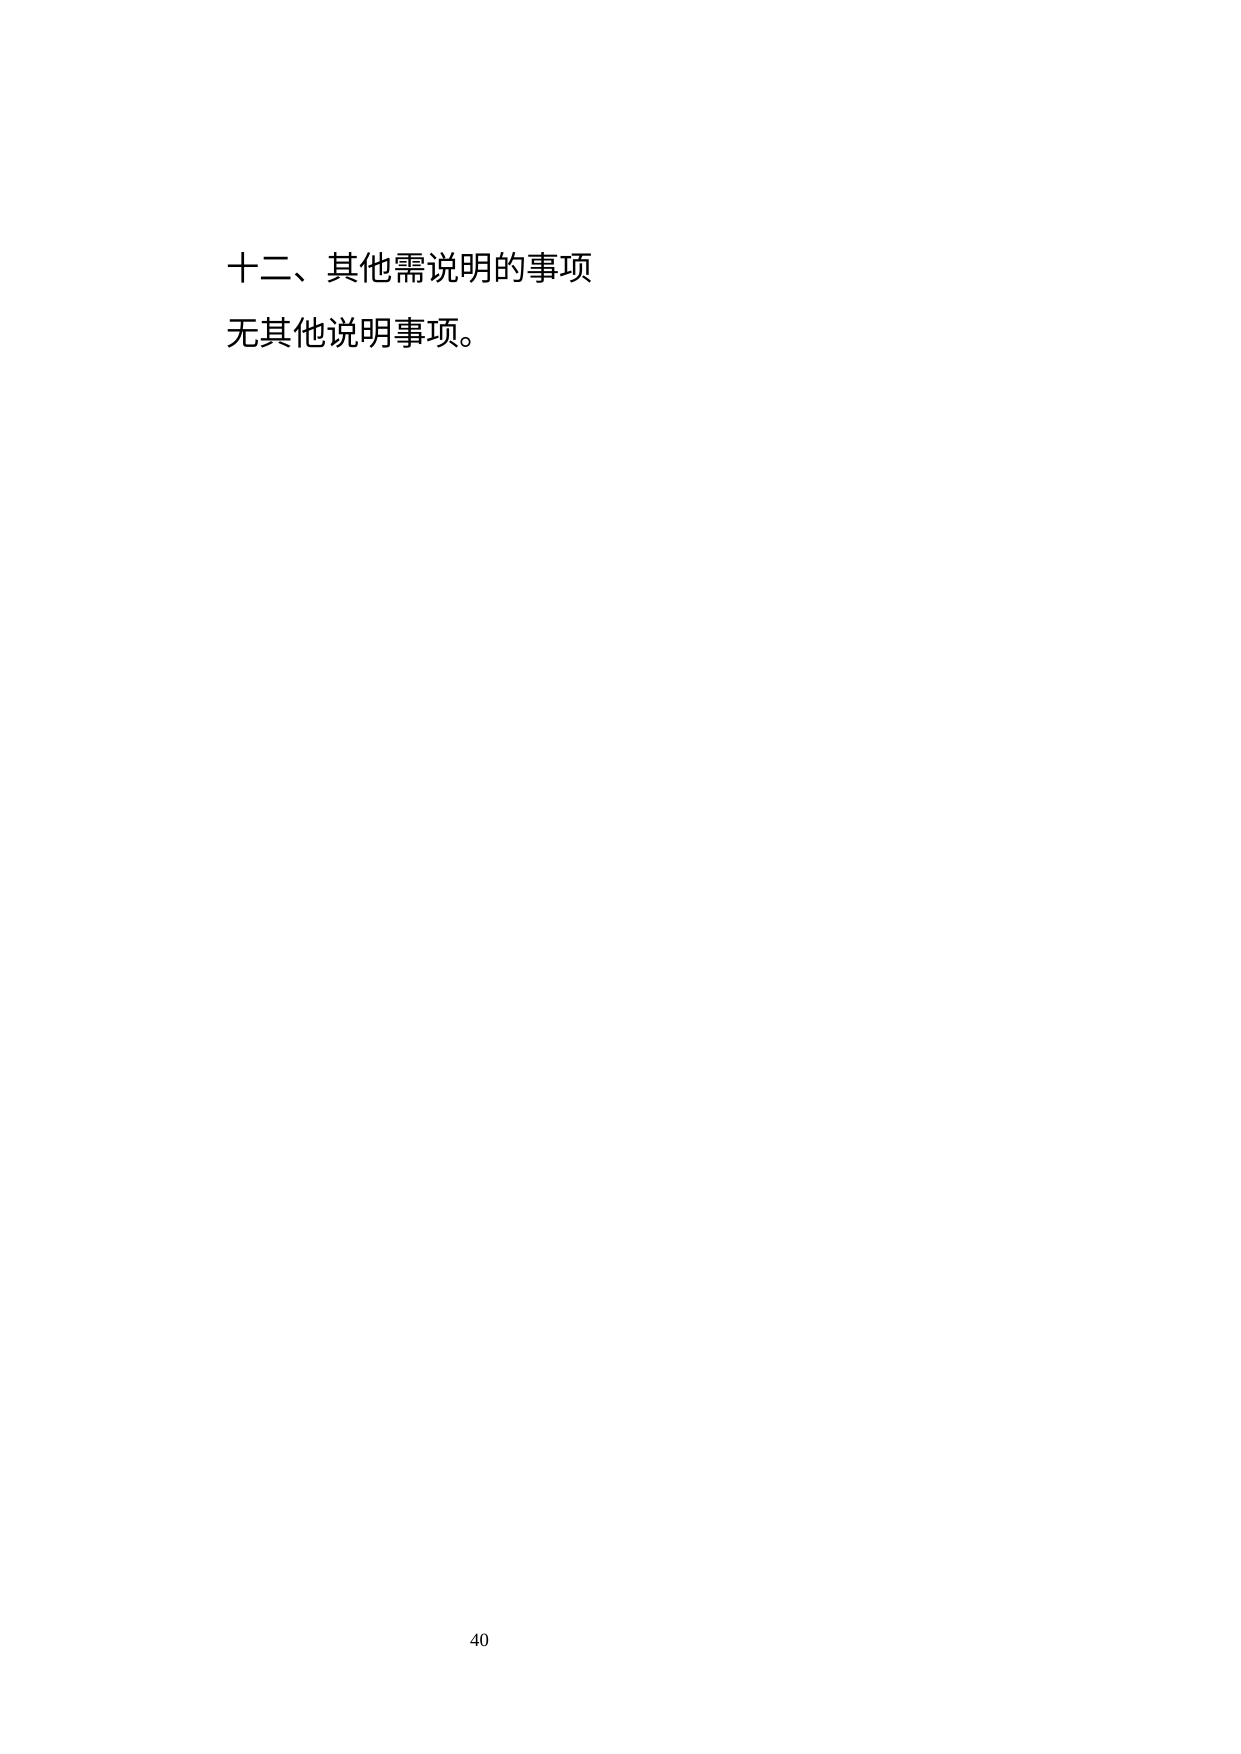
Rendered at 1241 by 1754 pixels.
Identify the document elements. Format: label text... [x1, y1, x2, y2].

text 十二、其他需说明的事项 [159, 233, 1081, 298]
text 无其他说明事项。 [159, 298, 1081, 363]
